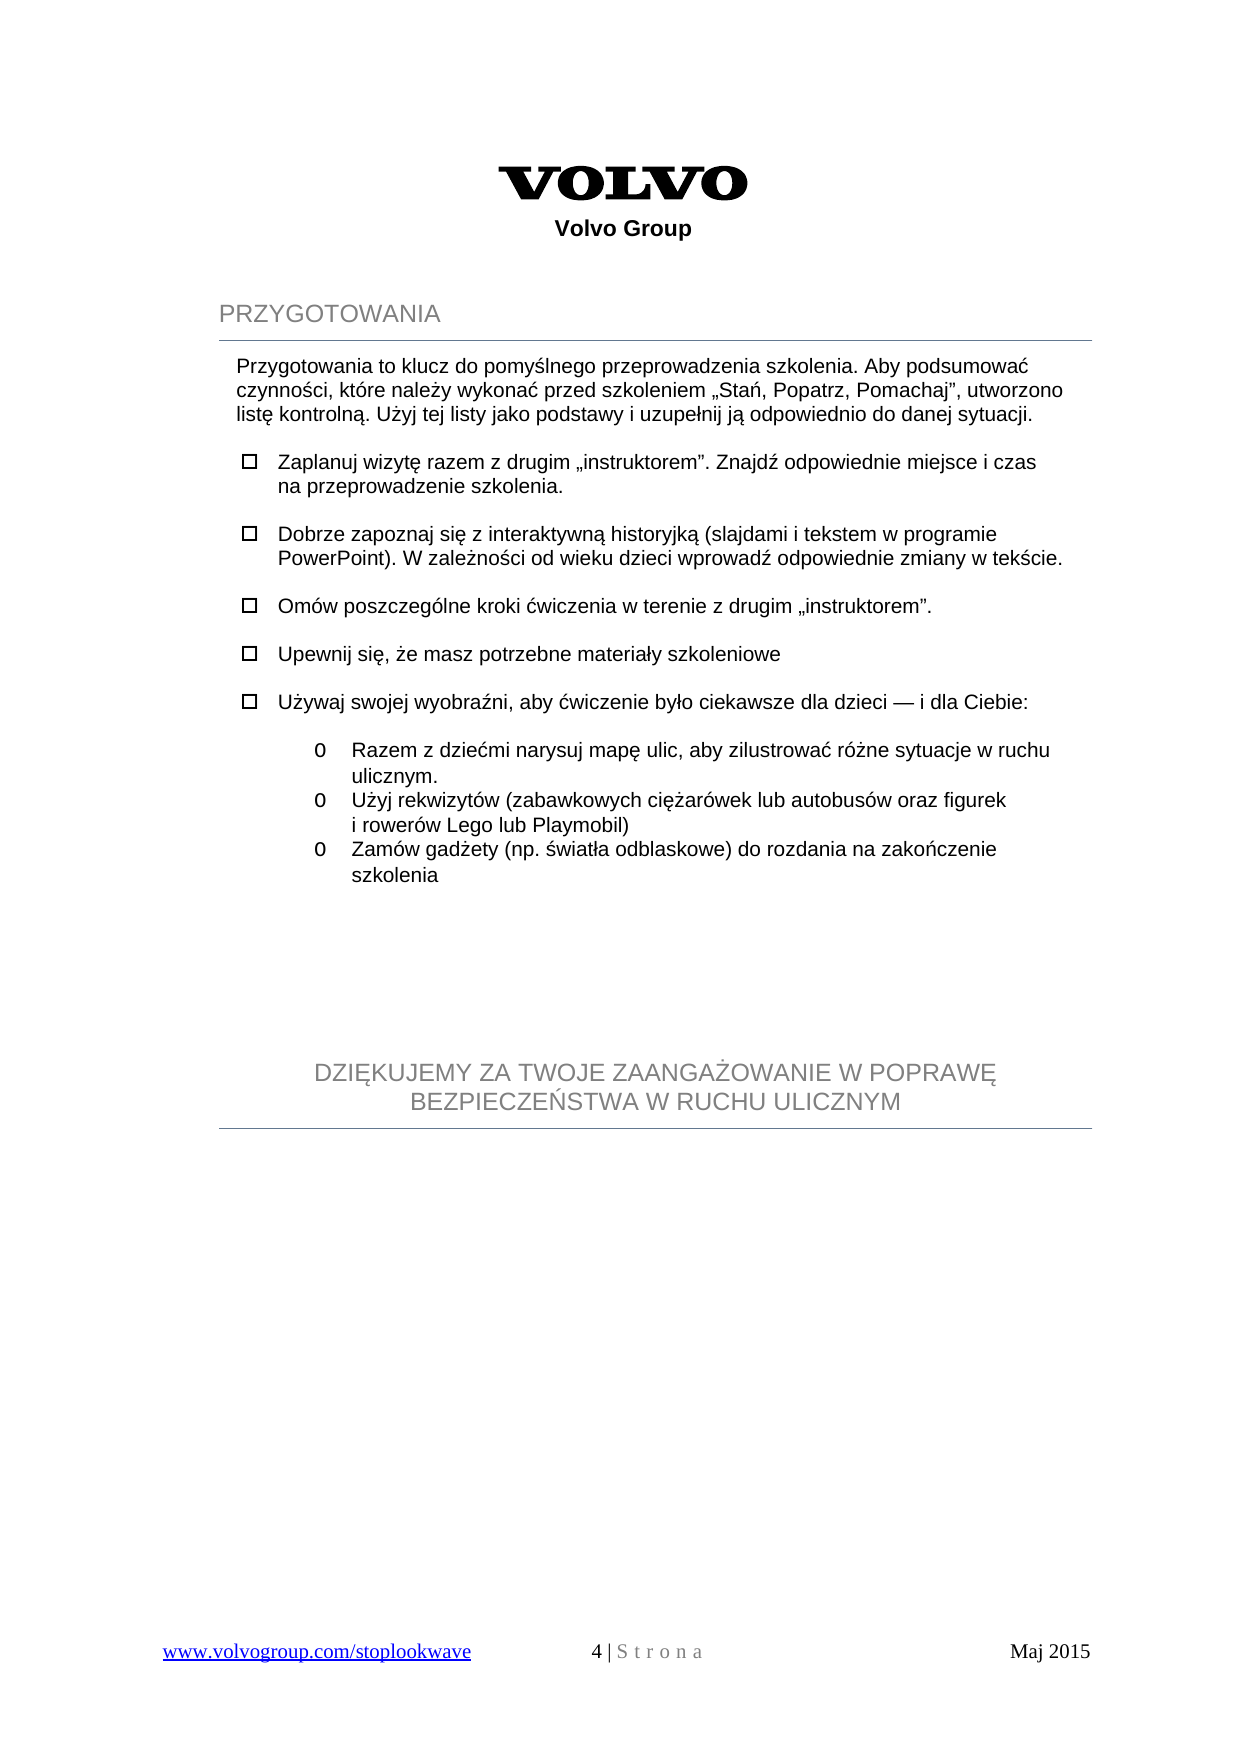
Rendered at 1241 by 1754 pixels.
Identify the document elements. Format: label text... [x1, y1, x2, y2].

text Przygotowania to klucz do pomyślnego przeprowadzenia szkolenia. Aby podsumować czynności, które należy wykonać przed szkoleniem „Stań, Popatrz, Pomachaj”, utworzono listę kontrolną. Użyj tej listy jako podstawy i uzupełnij ją odpowiednio do danej sytuacji. [236, 354, 1075, 426]
list Upewnij się, że masz potrzebne materiały szkoleniowe [240, 642, 1075, 666]
list Użyj rekwizytów (zabawkowych ciężarówek lub autobusów oraz figurek i rowerów Lego lub Playmobil) [314, 787, 1075, 837]
text DZIĘKUJEMY ZA TWOJE ZAANGAŻOWANIE W POPRAWĘ BEZPIECZEŃSTWA W RUCHU ULICZNYM [218, 1058, 1092, 1129]
list Omów poszczególne kroki ćwiczenia w terenie z drugim „instruktorem”. [240, 593, 1075, 618]
list Razem z dziećmi narysuj mapę ulic, aby zilustrować różne sytuacje w ruchu ulicznym. [314, 738, 1075, 787]
text PRZYGOTOWANIA [218, 299, 1092, 341]
list Zaplanuj wizytę razem z drugim „instruktorem”. Znajdź odpowiednie miejsce i czas na przeprowadzenie szkolenia. [240, 449, 1075, 498]
list Dobrze zapoznaj się z interaktywną historyjką (slajdami i tekstem w programie PowerPoint). W zależności od wieku dzieci wprowadź odpowiednie zmiany w tekście. [240, 522, 1075, 569]
list Zamów gadżety (np. światła odblaskowe) do rozdania na zakończenie szkolenia [314, 837, 1075, 887]
list Używaj swojej wyobraźni, aby ćwiczenie było ciekawsze dla dzieci — i dla Ciebie: [240, 689, 1075, 714]
